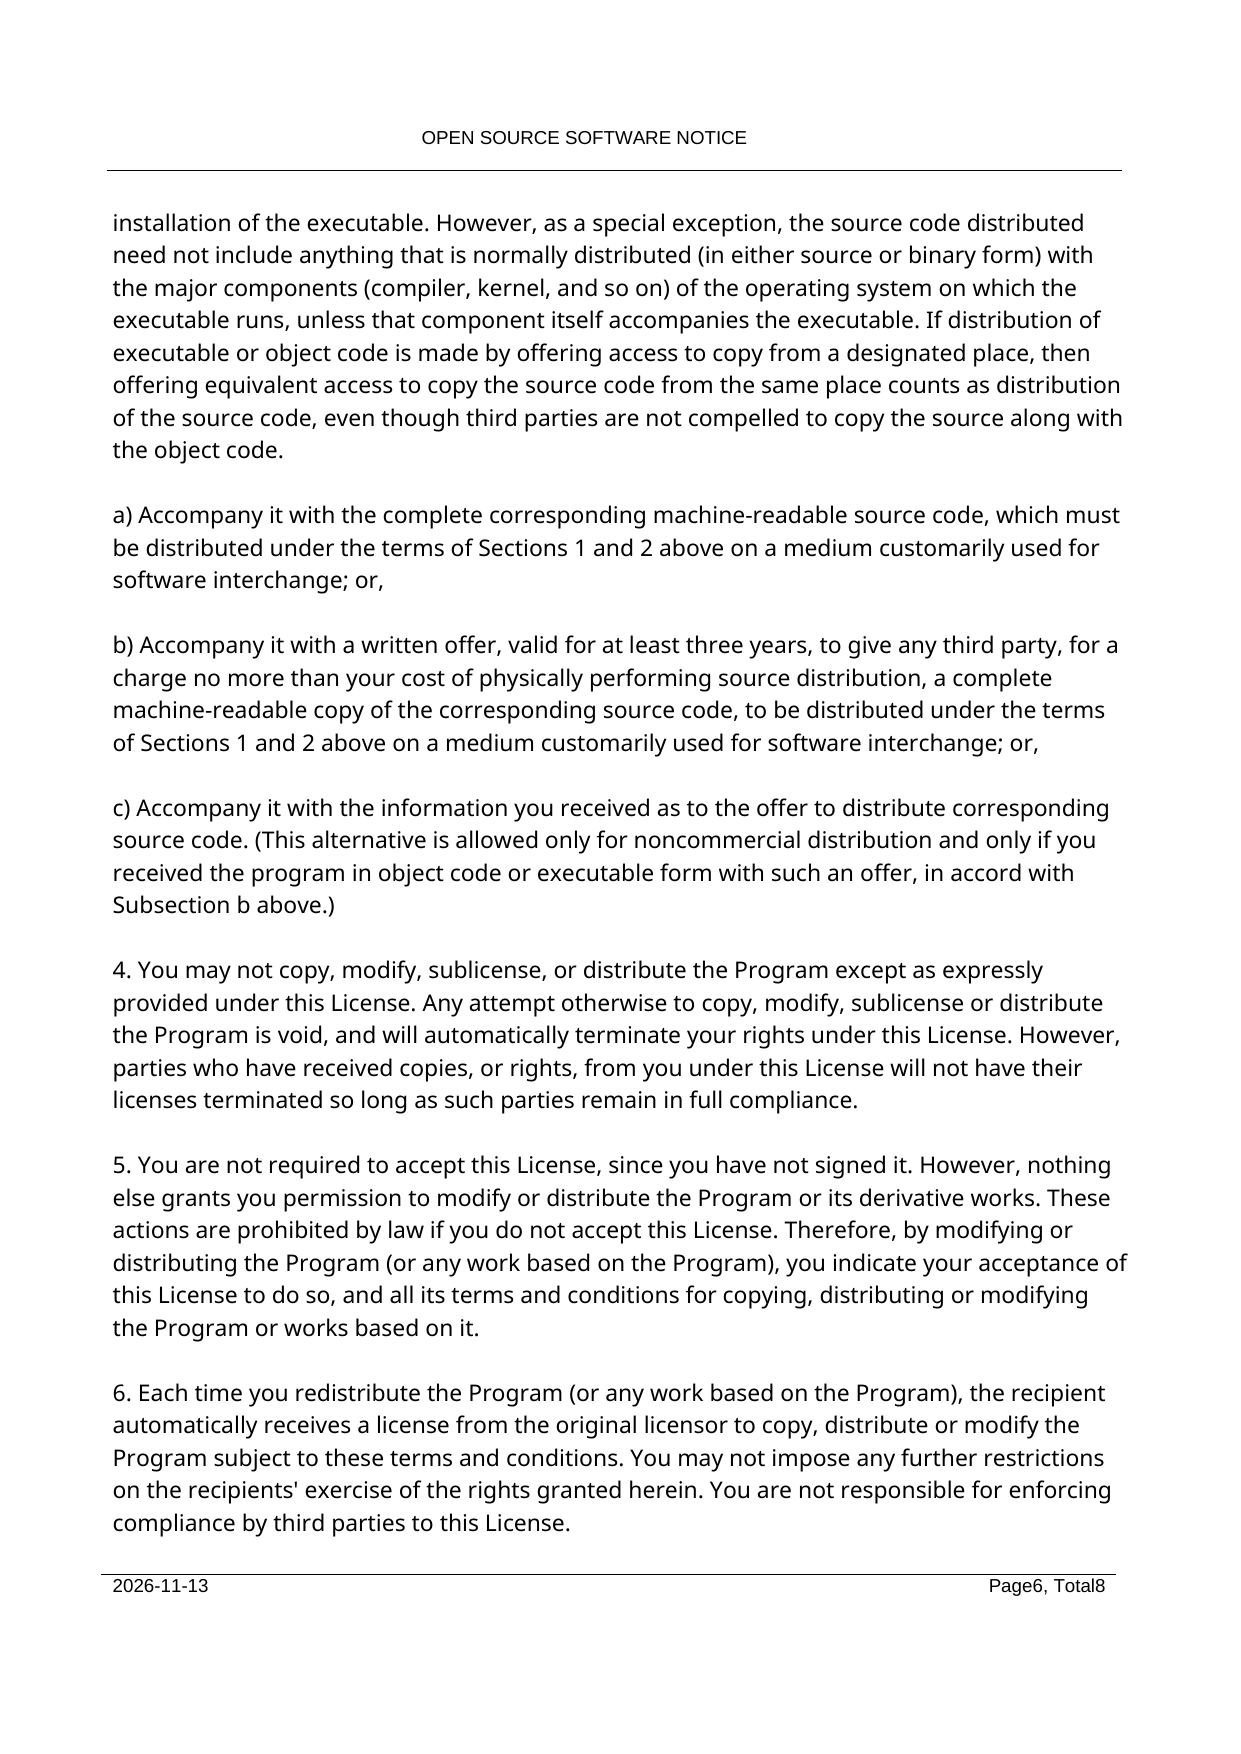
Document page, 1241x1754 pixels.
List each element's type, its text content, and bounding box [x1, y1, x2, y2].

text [112, 206, 1128, 466]
text 5. You are not required to accept this License, since you have not signed it. However, nothing else grants you permission to modify or distribute the Program or its derivative works. These actions are prohibited by law if you do not accept this License. Therefore, by modifying or distributing the Program (or any work based on the Program), you indicate your acceptance of this License to do so, and all its terms and conditions for copying, distributing or modifying the Program or works based on it. [112, 1149, 1128, 1344]
text 6. Each time you redistribute the Program (or any work based on the Program), the recipient automatically receives a license from the original licensor to copy, distribute or modify the Program subject to these terms and conditions. You may not impose any further restrictions on the recipients' exercise of the rights granted herein. You are not responsible for enforcing compliance by third parties to this License. [112, 1376, 1128, 1539]
text 4. You may not copy, modify, sublicense, or distribute the Program except as expressly provided under this License. Any attempt otherwise to copy, modify, sublicense or distribute the Program is void, and will automatically terminate your rights under this License. However, parties who have received copies, or rights, from you under this License will not have their licenses terminated so long as such parties remain in full compliance. [112, 954, 1128, 1116]
text b) Accompany it with a written offer, valid for at least three years, to give any third party, for a charge no more than your cost of physically performing source distribution, a complete machine-readable copy of the corresponding source code, to be distributed under the terms of Sections 1 and 2 above on a medium customarily used for software interchange; or, [112, 629, 1128, 759]
text c) Accompany it with the information you received as to the offer to distribute corresponding source code. (This alternative is allowed only for noncommercial distribution and only if you received the program in object code or executable form with such an offer, in accord with Subsection b above.) [112, 791, 1128, 921]
text a) Accompany it with the complete corresponding machine-readable source code, which must be distributed under the terms of Sections 1 and 2 above on a medium customarily used for software interchange; or, [112, 499, 1128, 596]
